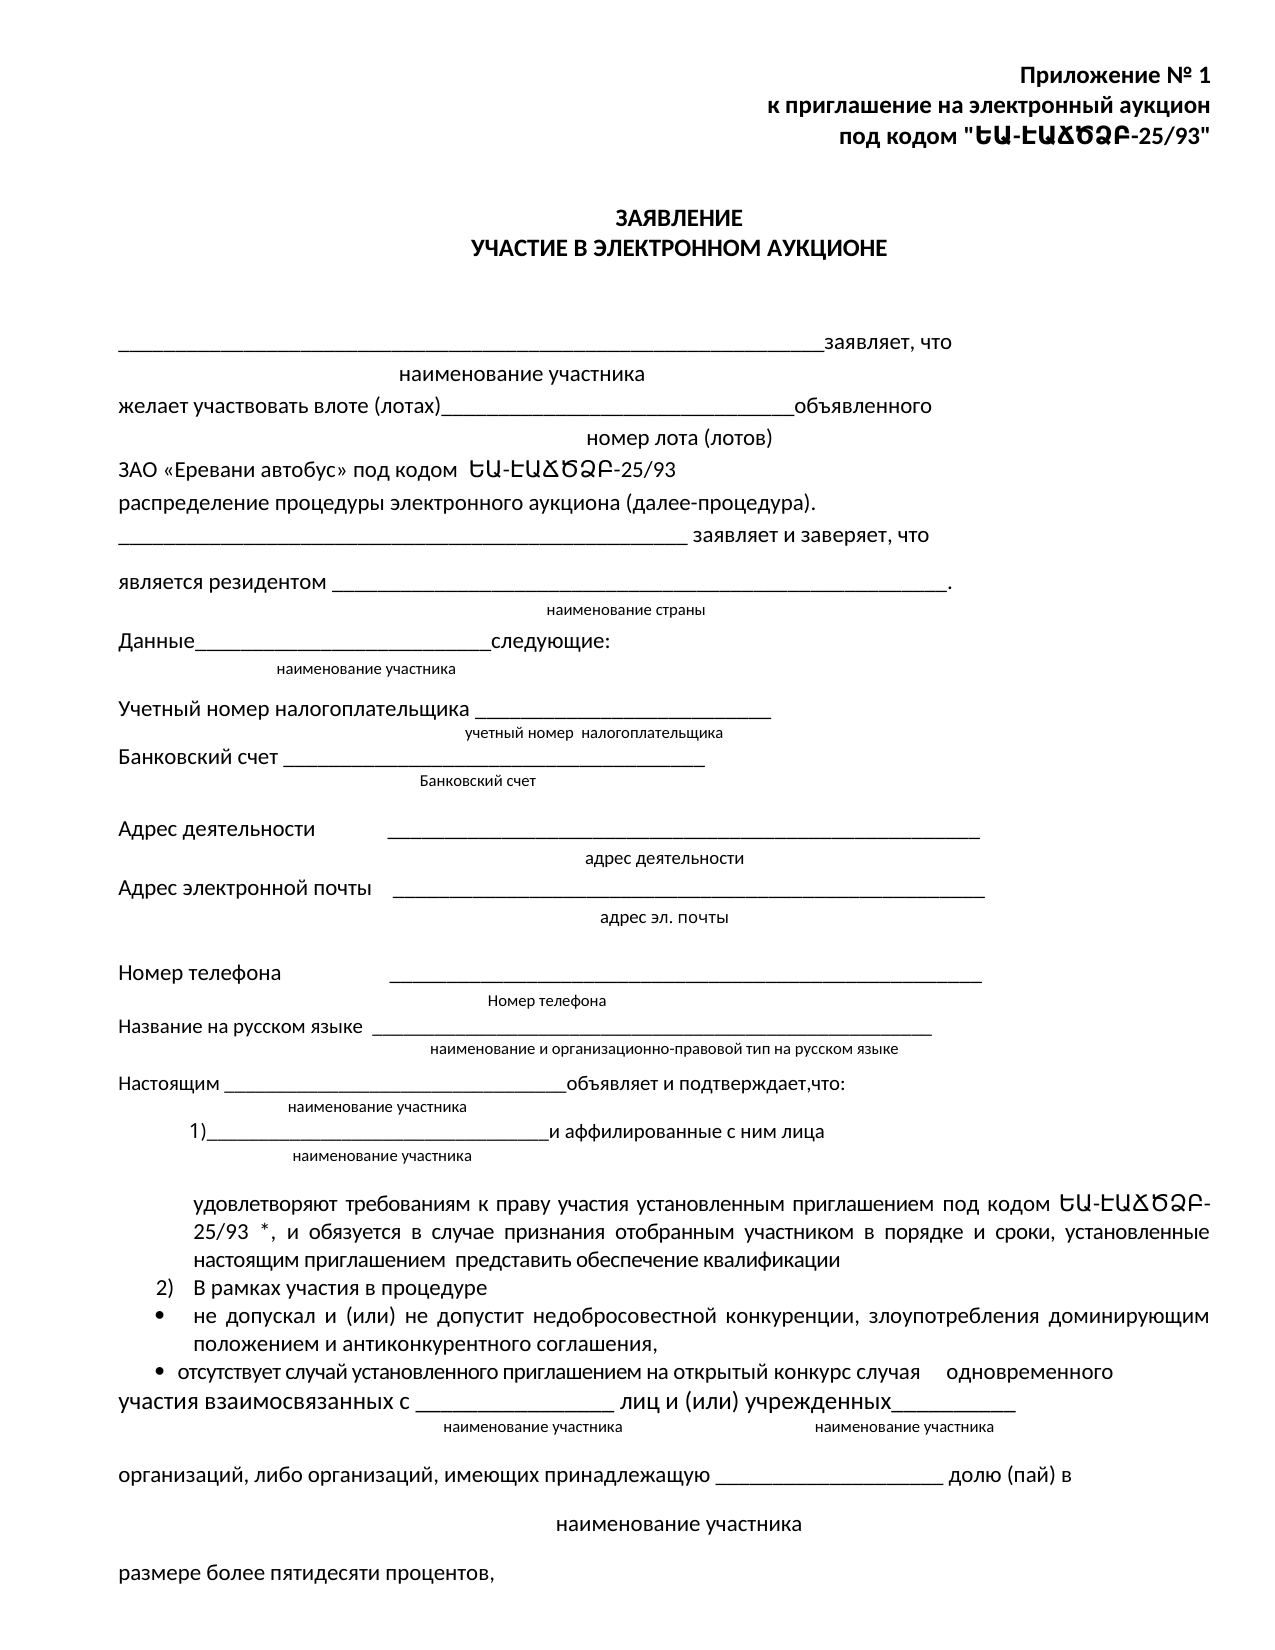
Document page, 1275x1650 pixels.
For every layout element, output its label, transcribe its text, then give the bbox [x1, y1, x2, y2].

text номер лота (лотов) [576, 423, 1211, 451]
text Адрес деятельности ____________________________________________________ [118, 814, 1211, 842]
list удовлетворяют требованиям к праву участия установленным приглашением под кодом ԵԱ-ԷԱՃԾՁԲ-25/93 *, и обязуется в случае признания отобранным участником в порядке и сроки, установленные настоящим приглашением представить обеспечение квалификации [193, 1189, 1211, 1273]
text наименование участника [118, 1096, 1211, 1116]
text УЧАСТИЕ В ЭЛЕКТРОННОМ АУКЦИОНЕ [148, 232, 1211, 263]
text наименование участника наименование участника [443, 1416, 1211, 1436]
text учетный номер налогоплательщика [118, 722, 1211, 742]
text Настоящим _________________________________объявляет и подтверждает,что: [118, 1071, 1211, 1096]
text размере более пятидесяти процентов, [118, 1558, 1211, 1586]
text Номер телефона [487, 990, 1211, 1010]
text распределение процедуры электронного аукциона (далее-процедура). [118, 488, 1211, 516]
list отсутствует случай установленного приглашением на открытый конкурс случая одновременного [156, 1357, 1211, 1385]
text к приглашение на электронный аукцион [148, 89, 1211, 120]
text под кодом "ԵԱ-ԷԱՃԾՁԲ-25/93" [148, 120, 1211, 151]
text адрес эл. почты [118, 905, 1211, 928]
text Адрес электронной почты ____________________________________________________ [118, 873, 1211, 901]
text Данные__________________________следующие: [118, 626, 1211, 654]
text 1)_________________________________и аффилированные с ним лица [118, 1116, 1211, 1145]
text Номер телефона ____________________________________________________ [118, 958, 1211, 986]
text организаций, либо организаций, имеющих принадлежащую ____________________ долю (пай) в [118, 1460, 1211, 1488]
text Учетный номер налогоплательщика __________________________ [118, 694, 1211, 722]
text Название на русском языке ______________________________________________________ [118, 1013, 1211, 1039]
text является резидентом ______________________________________________________. [118, 567, 1211, 596]
text адрес деятельности [118, 846, 1211, 869]
text наименование участника [118, 658, 1211, 678]
text Банковский счет [118, 770, 1211, 791]
text Банковский счет _____________________________________ [118, 742, 1211, 770]
text ______________________________________________________________заявляет, что [118, 327, 1211, 355]
text Приложение № 1 [118, 59, 1211, 89]
text наименование участника [118, 1509, 1211, 1537]
text __________________________________________________ заявляет и заверяет, что [118, 520, 1211, 548]
text наименование страны [546, 600, 1211, 620]
text ЗАО «Еревани автобус» под кодом ԵԱ-ԷԱՃԾՁԲ-25/93 [118, 456, 1211, 484]
text наименование участника [118, 1145, 1211, 1165]
text участия взаимосвязанных с ________________ лиц и (или) учрежденных__________ [118, 1385, 1211, 1416]
text наименование и организационно-правовой тип на русском языке [118, 1039, 1211, 1059]
list не допускал и (или) не допустит недобросовестной конкуренции, злоупотребления доминирующим положением и антиконкурентного соглашения, [156, 1301, 1211, 1357]
text ЗАЯВЛЕНИЕ [148, 202, 1211, 232]
text желает участвовать влоте (лотах)_______________________________объявленного [118, 391, 1211, 419]
list В рамках участия в процедуре [156, 1273, 1211, 1301]
text наименование участника [399, 359, 1211, 387]
